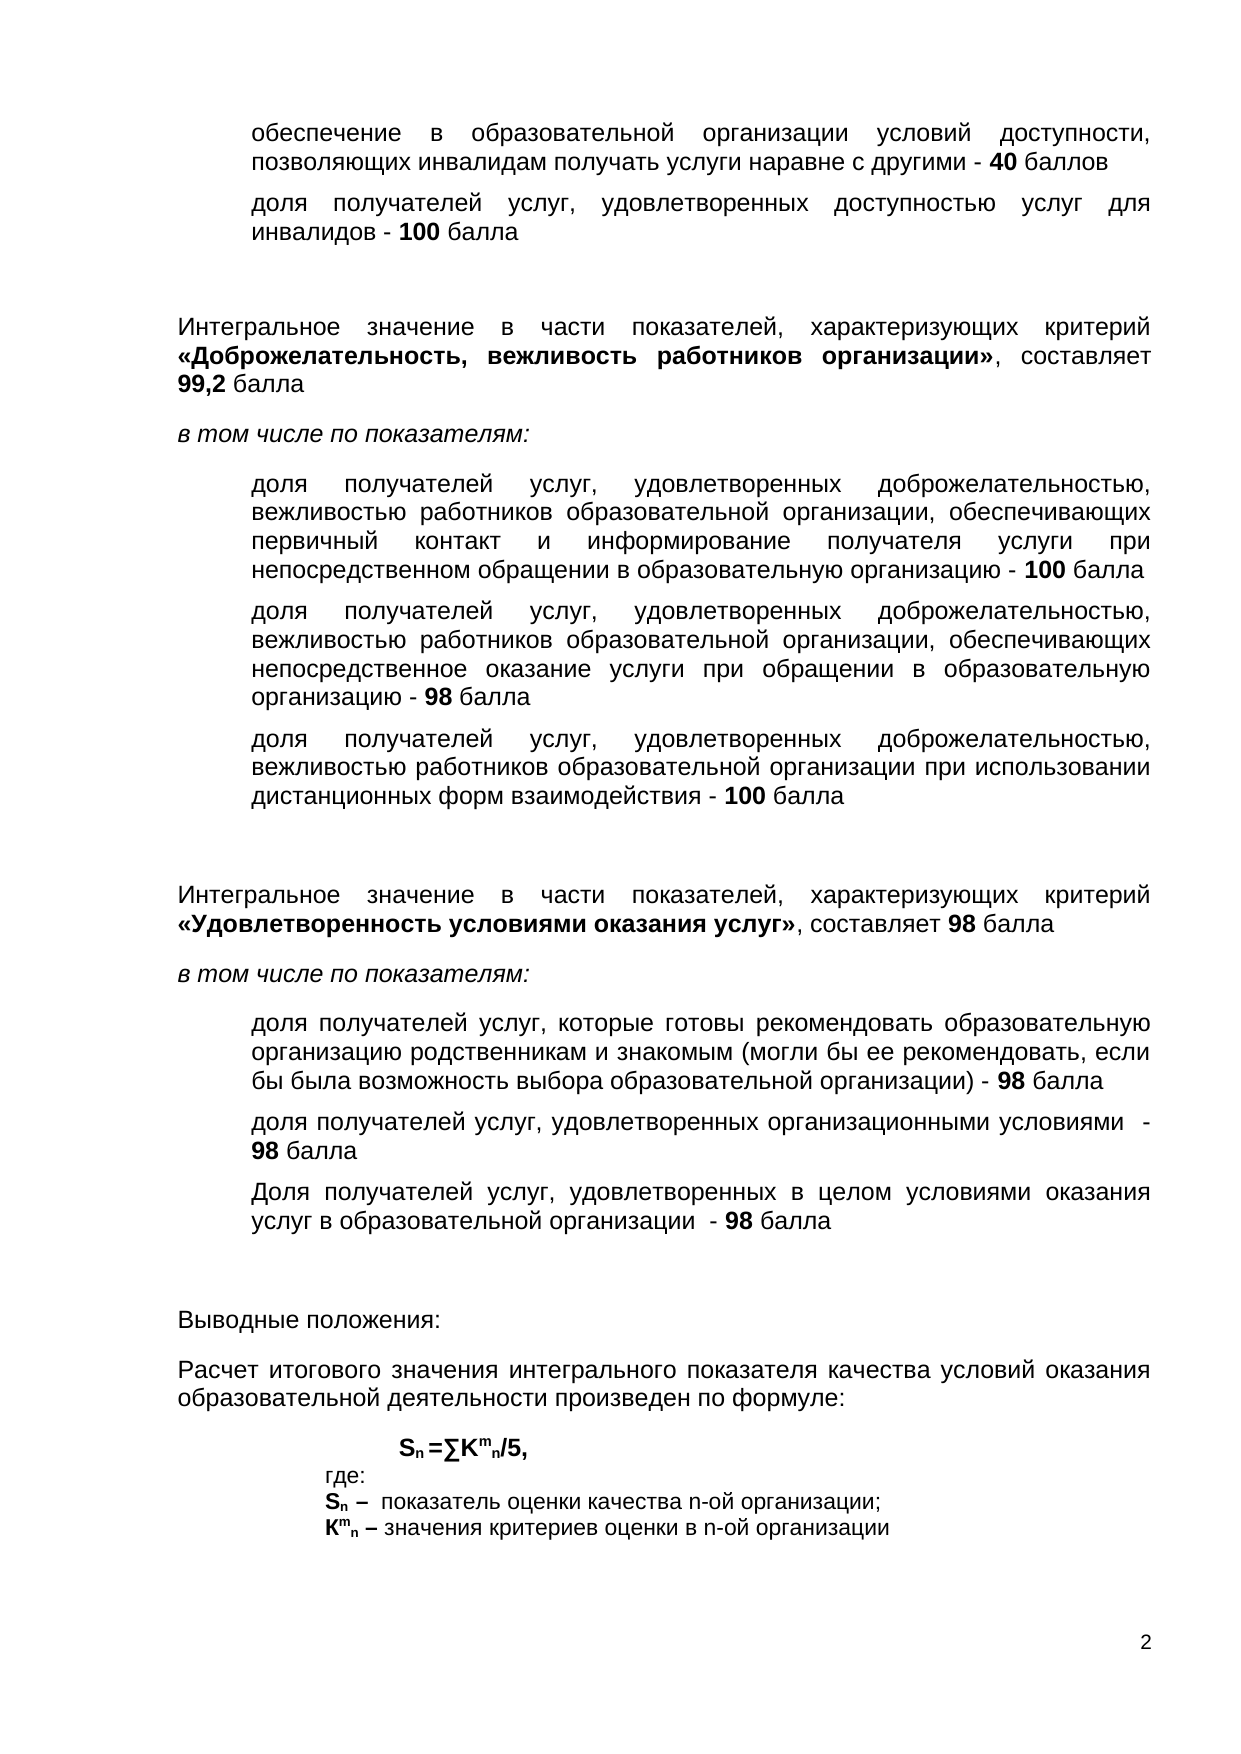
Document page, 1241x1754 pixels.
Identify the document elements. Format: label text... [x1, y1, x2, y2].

text Sn – показатель оценки качества n-ой организации; [325, 1488, 1152, 1514]
text доля получателей услуг, удовлетворенных организационными условиями - 98 балла [251, 1107, 1152, 1164]
text Sn =∑Kmn/5, [398, 1433, 1152, 1462]
text доля получателей услуг, удовлетворенных доброжелательностью, вежливостью работников образовательной организации, обеспечивающих первичный контакт и информирование получателя услуги при непосредственном обращении в образовательную организацию - 100 балла [251, 468, 1152, 583]
text Интегральное значение в части показателей, характеризующих критерий «Удовлетворенность условиями оказания услуг», составляет 98 балла [177, 880, 1152, 938]
text доля получателей услуг, удовлетворенных доступностью услуг для инвалидов - 100 балла [251, 188, 1152, 246]
text где: [325, 1462, 1152, 1488]
text Кmn – значения критериев оценки в n-ой организации [325, 1514, 1152, 1541]
text доля получателей услуг, удовлетворенных доброжелательностью, вежливостью работников образовательной организации, обеспечивающих непосредственное оказание услуги при обращении в образовательную организацию - 98 балла [251, 596, 1152, 711]
text обеспечение в образовательной организации условий доступности, позволяющих инвалидам получать услуги наравне с другими - 40 баллов [251, 118, 1152, 176]
text Интегральное значение в части показателей, характеризующих критерий «Доброжелательность, вежливость работников организации», составляет 99,2 балла [177, 312, 1152, 398]
text Расчет итогового значения интегрального показателя качества условий оказания образовательной деятельности произведен по формуле: [177, 1354, 1152, 1412]
text доля получателей услуг, которые готовы рекомендовать образовательную организацию родственникам и знакомым (могли бы ее рекомендовать, если бы была возможность выбора образовательной организации) - 98 балла [251, 1008, 1152, 1094]
text доля получателей услуг, удовлетворенных доброжелательностью, вежливостью работников образовательной организации при использовании дистанционных форм взаимодействия - 100 балла [251, 723, 1152, 810]
text в том числе по показателям: [177, 419, 1152, 448]
text Выводные положения: [177, 1305, 1152, 1334]
text Доля получателей услуг, удовлетворенных в целом условиями оказания услуг в образовательной организации - 98 балла [251, 1177, 1152, 1234]
text в том числе по показателям: [177, 959, 1152, 987]
